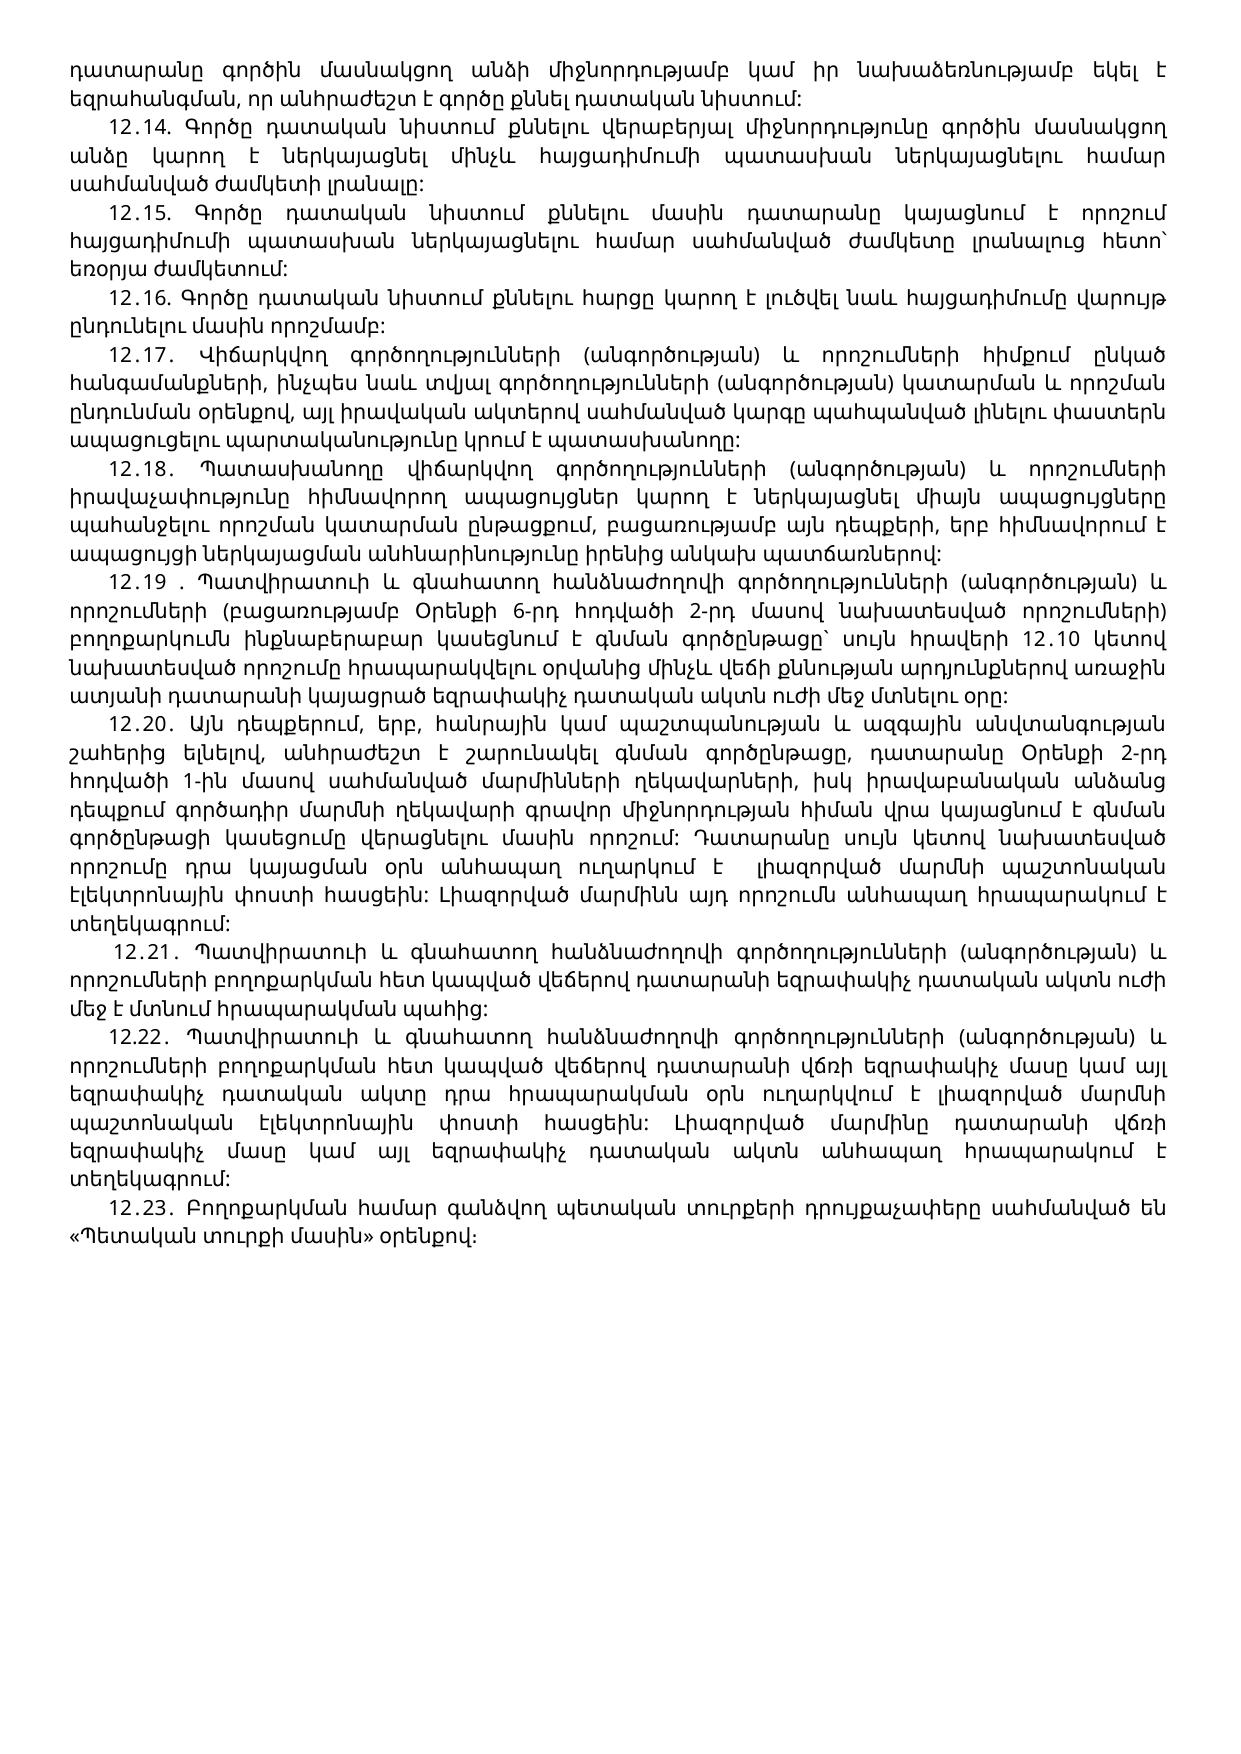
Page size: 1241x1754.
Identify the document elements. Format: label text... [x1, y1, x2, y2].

text 12.22․ Պատվիրատուի և գնահատող հանձնաժողովի գործողությունների (անգործության) և որոշումների բողոքարկման հետ կապված վեճերով դատարանի վճռի եզրափակիչ մասը կամ այլ եզրափակիչ դատական ակտը դրա հրապարակման օրն ուղարկվում է լիազորված մարմնի պաշտոնական էլեկտրոնային փոստի հասցեին: Լիազորված մարմինը դատարանի վճռի եզրափակիչ մասը կամ այլ եզրափակիչ դատական ակտն անհապաղ հրապարակում է տեղեկագրում: [69, 1022, 1167, 1193]
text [69, 56, 1167, 112]
text 12․17․ Վիճարկվող գործողությունների (անգործության) և որոշումների հիմքում ընկած հանգամանքների, ինչպես նաև տվյալ գործողությունների (անգործության) կատարման և որոշման ընդունման օրենքով, այլ իրավական ակտերով սահմանված կարգը պահպանված լինելու փաստերն ապացուցելու պարտականությունը կրում է պատասխանողը: [69, 340, 1167, 454]
text 12․18․ Պատասխանողը վիճարկվող գործողությունների (անգործության) և որոշումների իրավաչափությունը հիմնավորող ապացույցներ կարող է ներկայացնել միայն ապացույցները պահանջելու որոշման կատարման ընթացքում, բացառությամբ այն դեպքերի, երբ հիմնավորում է ապացույցի ներկայացման անհնարինությունը իրենից անկախ պատճառներով: [69, 454, 1167, 567]
text 12․20․ Այն դեպքերում, երբ, հանրային կամ պաշտպանության և ազգային անվտանգության շահերից ելնելով, անհրաժեշտ է շարունակել գնման գործընթացը, դատարանը Օրենքի 2-րդ հոդվածի 1-ին մասով սահմանված մարմինների ղեկավարների, իսկ իրավաբանական անձանց դեպքում գործադիր մարմնի ղեկավարի գրավոր միջնորդության հիման վրա կայացնում է գնման գործընթացի կասեցումը վերացնելու մասին որոշում: Դատարանը սույն կետով նախատեսված որոշումը դրա կայացման օրն անհապաղ ուղարկում է լիազորված մարմնի պաշտոնական էլեկտրոնային փոստի հասցեին: Լիազորված մարմինն այդ որոշումն անհապաղ հրապարակում է տեղեկագրում: [69, 709, 1167, 937]
text 12․21․ Պատվիրատուի և գնահատող հանձնաժողովի գործողությունների (անգործության) և որոշումների բողոքարկման հետ կապված վեճերով դատարանի եզրափակիչ դատական ակտն ուժի մեջ է մտնում հրապարակման պահից: [69, 937, 1167, 1022]
text 12․16. Գործը դատական նիստում քննելու հարցը կարող է լուծվել նաև հայցադիմումը վարույթ ընդունելու մասին որոշմամբ: [69, 283, 1167, 340]
text 12․23․ Բողոքարկման համար գանձվող պետական տուրքերի դրույքաչափերը սահմանված են «Պետական տուրքի մասին» օրենքով։ [69, 1193, 1167, 1250]
text 12․14. Գործը դատական նիստում քննելու վերաբերյալ միջնորդությունը գործին մասնակցող անձը կարող է ներկայացնել մինչև հայցադիմումի պատասխան ներկայացնելու համար սահմանված ժամկետի լրանալը: [69, 112, 1167, 198]
text 12․15. Գործը դատական նիստում քննելու մասին դատարանը կայացնում է որոշում հայցադիմումի պատասխան ներկայացնելու համար սահմանված ժամկետը լրանալուց հետո՝ եռօրյա ժամկետում: [69, 198, 1167, 283]
text 12․19 . Պատվիրատուի և գնահատող հանձնաժողովի գործողությունների (անգործության) և որոշումների (բացառությամբ Օրենքի 6-րդ հոդվածի 2-րդ մասով նախատեսված որոշումների) բողոքարկումն ինքնաբերաբար կասեցնում է գնման գործընթացը` սույն հրավերի 12․10 կետով նախատեսված որոշումը հրապարակվելու օրվանից մինչև վեճի քննության արդյունքներով առաջին ատյանի դատարանի կայացրած եզրափակիչ դատական ակտն ուժի մեջ մտնելու օրը: [69, 567, 1167, 709]
